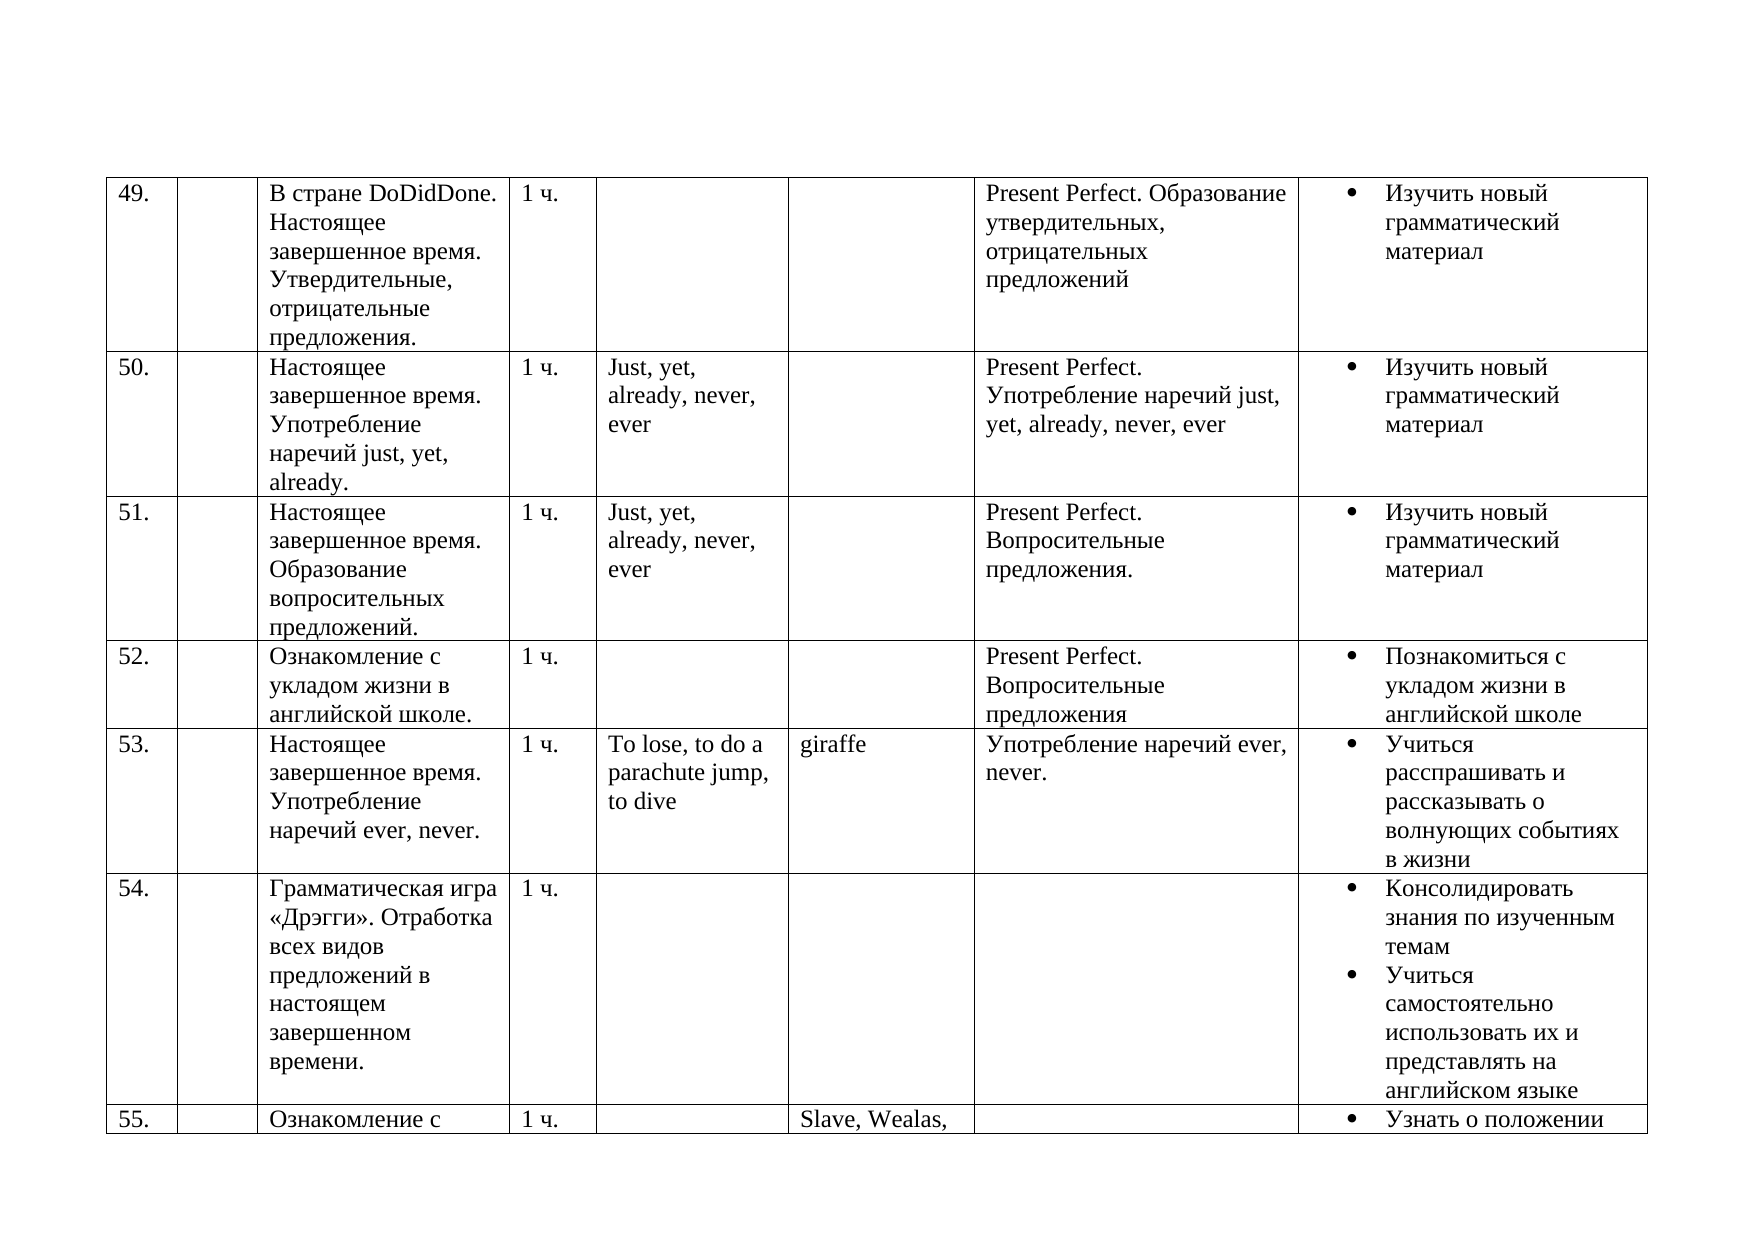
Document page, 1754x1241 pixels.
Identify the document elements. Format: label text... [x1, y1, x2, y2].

table_cell Настоящее завершенное время. Образование вопросительных предложений. [258, 497, 509, 640]
table_cell 52. [107, 641, 177, 728]
table_cell [178, 497, 257, 640]
table_cell В стране DoDidDone. Настоящее завершенное время. Утвердительные, отрицательные предложения. [258, 178, 509, 351]
table_cell 54. [107, 874, 177, 1103]
table_cell [178, 729, 257, 872]
table_cell [975, 874, 1298, 1103]
table_cell 49. [107, 178, 177, 351]
table_cell [789, 178, 974, 351]
table_cell giraffe [789, 729, 974, 872]
table_cell Познакомиться с укладом жизни в английской школе [1299, 641, 1647, 728]
table_cell Употребление наречий ever, never. [975, 729, 1298, 872]
table_cell Грамматическая игра «Дрэгги». Отработка всех видов предложений в настоящем завершенном времени. [258, 874, 509, 1103]
table_cell [597, 1105, 788, 1133]
table_cell 1 ч. [510, 497, 596, 640]
table_cell Настоящее завершенное время. Употребление наречий ever, never. [258, 729, 509, 872]
table_cell 51. [107, 497, 177, 640]
table_cell Present Perfect. Употребление наречий just, yet, already, never, ever [975, 352, 1298, 496]
table_cell 1 ч. [510, 641, 596, 728]
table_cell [1299, 1105, 1647, 1133]
table_cell Present Perfect. Вопросительные предложения [975, 641, 1298, 728]
table_cell Настоящее завершенное время. Употребление наречий just, yet, already. [258, 352, 509, 496]
table_cell 1 ч. [510, 729, 596, 872]
table_cell 1 ч. [510, 1105, 596, 1133]
table_cell [789, 641, 974, 728]
table_cell [597, 178, 788, 351]
table_cell 53. [107, 729, 177, 872]
table_cell To lose, to do a parachute jump, to dive [597, 729, 788, 872]
table_cell [975, 1105, 1298, 1133]
table_cell 1 ч. [510, 874, 596, 1103]
table_cell Консолидировать знания по изученным темам Учиться самостоятельно использовать их и представлять на английском языке [1299, 874, 1647, 1103]
table_cell [178, 352, 257, 496]
table_cell Just, yet, already, never, ever [597, 352, 788, 496]
table_cell 1 ч. [510, 178, 596, 351]
table_cell [789, 352, 974, 496]
table_cell [178, 1105, 257, 1133]
table_cell Ознакомление с укладом жизни в английской школе. [258, 641, 509, 728]
table_cell 1 ч. [510, 352, 596, 496]
table_cell [789, 497, 974, 640]
table_cell Изучить новый грамматический материал [1299, 497, 1647, 640]
table_cell [789, 874, 974, 1103]
table_cell Учиться расспрашивать и рассказывать о волнующих событиях в жизни [1299, 729, 1647, 872]
table_cell Изучить новый грамматический материал [1299, 178, 1647, 351]
table_cell 50. [107, 352, 177, 496]
table_cell Изучить новый грамматический материал [1299, 352, 1647, 496]
table_cell [178, 874, 257, 1103]
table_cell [258, 1105, 509, 1133]
table_cell [597, 874, 788, 1103]
table_cell Present Perfect. Вопросительные предложения. [975, 497, 1298, 640]
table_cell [789, 1105, 974, 1133]
table_cell [597, 641, 788, 728]
table_cell [178, 178, 257, 351]
table_cell Just, yet, already, never, ever [597, 497, 788, 640]
table_cell 55. [107, 1105, 177, 1133]
table_cell [178, 641, 257, 728]
table_cell Present Perfect. Образование утвердительных, отрицательных предложений [975, 178, 1298, 351]
